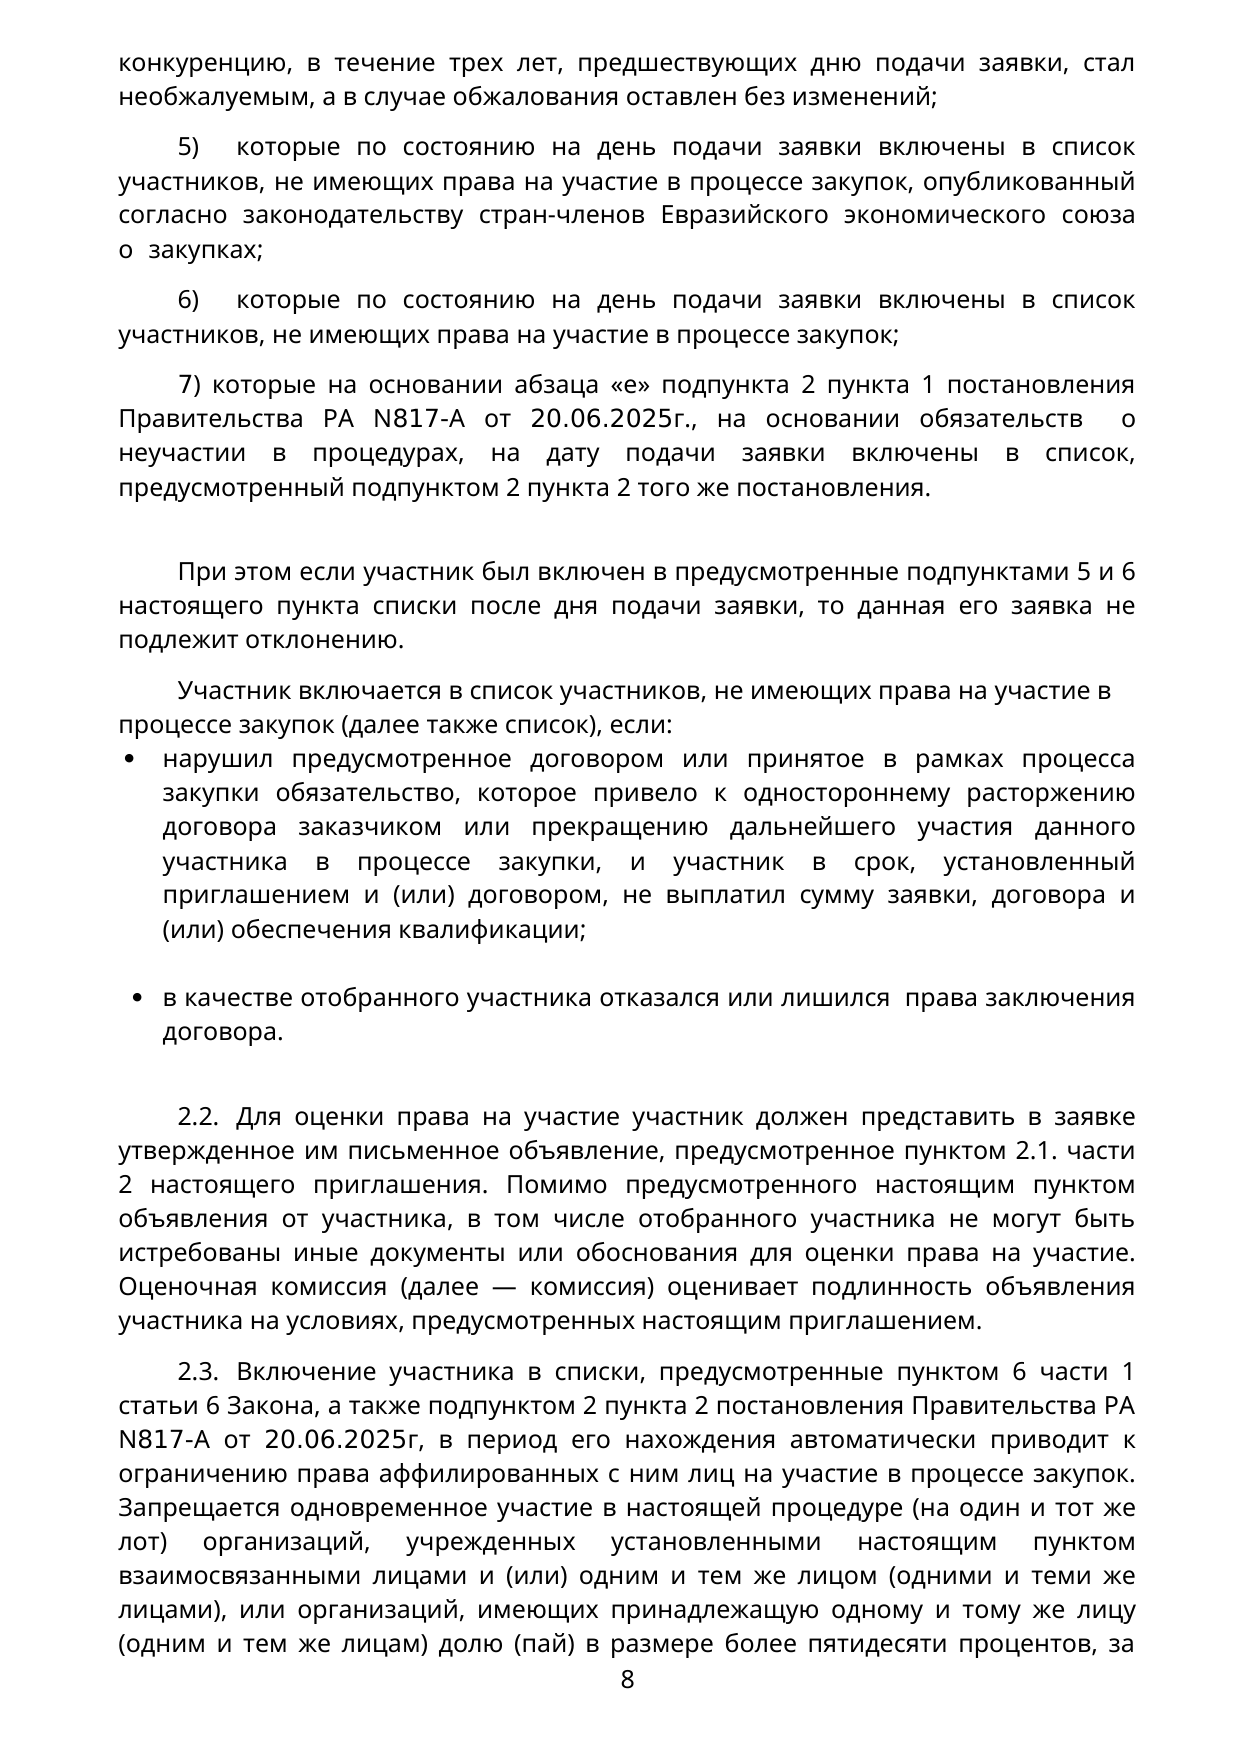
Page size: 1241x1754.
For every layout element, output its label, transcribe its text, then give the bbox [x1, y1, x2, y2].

text 7) которые на основании абзаца «е» подпункта 2 пункта 1 постановления Правительства РА N817-А от 20.06.2025г., на основании обязательств o неучастии в процедурах, на дату подачи заявки включены в список, предусмотренный подпунктом 2 пункта 2 того же постановления. [118, 367, 1137, 503]
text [118, 44, 1137, 112]
text При этом если участник был включен в предусмотренные подпунктами 5 и 6 настоящего пункта списки после дня подачи заявки, то данная его заявка не подлежит отклонению. [118, 554, 1137, 656]
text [118, 1353, 1137, 1660]
text Участник включается в список участников, не имеющих права на участие в процессе закупок (далее также список), если: [118, 673, 1137, 741]
text 5) которые по состоянию на день подачи заявки включены в список участников, не имеющих права на участие в процессе закупок, опубликованный согласно законодательству стран-членов Евразийского экономического союза о закупках; [118, 129, 1137, 266]
text 6) которые по состоянию на день подачи заявки включены в список участников, не имеющих права на участие в процессе закупок; [118, 282, 1137, 350]
list нарушил предусмотренное договором или принятое в рамках процесса закупки обязательство, которое привело к одностороннему расторжению договора заказчиком или прекращению дальнейшего участия данного участника в процессе закупки, и участник в срок, установленный приглашением и (или) договором, не выплатил сумму заявки, договора и (или) обеспечения квалификации; [125, 741, 1137, 945]
text 2.2. Для оценки права на участие участник должен представить в заявке утвержденное им письменное объявление, предусмотренное пунктом 2.1. части 2 настоящего приглашения. Помимо предусмотренного настоящим пунктом объявления от участника, в том числе отобранного участника не могут быть истребованы иные документы или обоснования для оценки права на участие. Оценочная комиссия (далее — комиссия) оценивает подлинность объявления участника на условиях, предусмотренных настоящим приглашением. [118, 1098, 1137, 1337]
list в качестве отобранного участника отказался или лишился права заключения договора. [133, 979, 1137, 1047]
